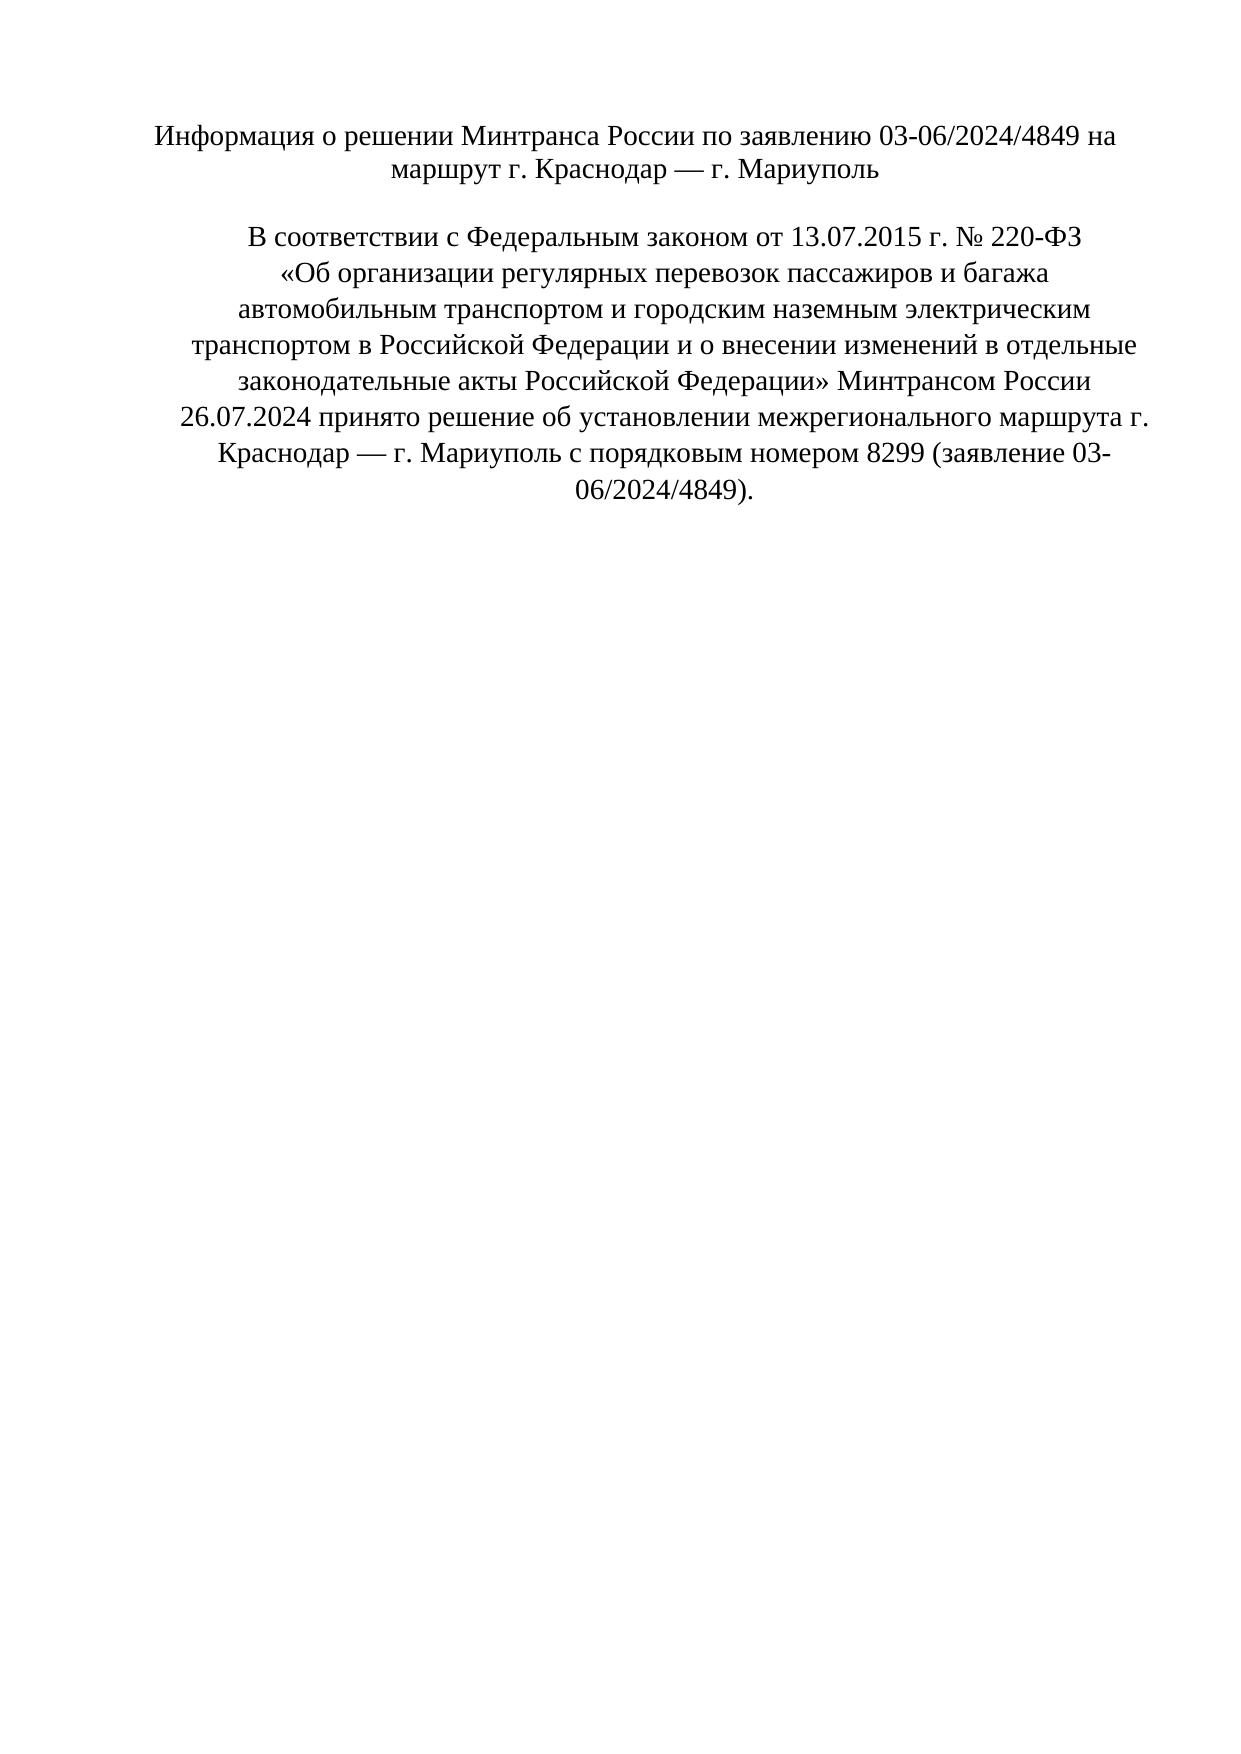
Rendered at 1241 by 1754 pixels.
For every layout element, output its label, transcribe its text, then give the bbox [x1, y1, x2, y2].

text Информация о решении Минтранса России по заявлению 03-06/2024/4849 на маршрут г. Краснодар — г. Мариуполь [118, 118, 1152, 185]
text В соответствии с Федеральным законом от 13.07.2015 г. № 220-ФЗ «Об организации регулярных перевозок пассажиров и багажа автомобильным транспортом и городским наземным электрическим транспортом в Российской Федерации и о внесении изменений в отдельные законодательные акты Российской Федерации» Минтрансом России 26.07.2024 принято решение об установлении межрегионального маршрута г. Краснодар — г. Мариуполь с порядковым номером 8299 (заявление 03-06/2024/4849). [177, 219, 1152, 505]
